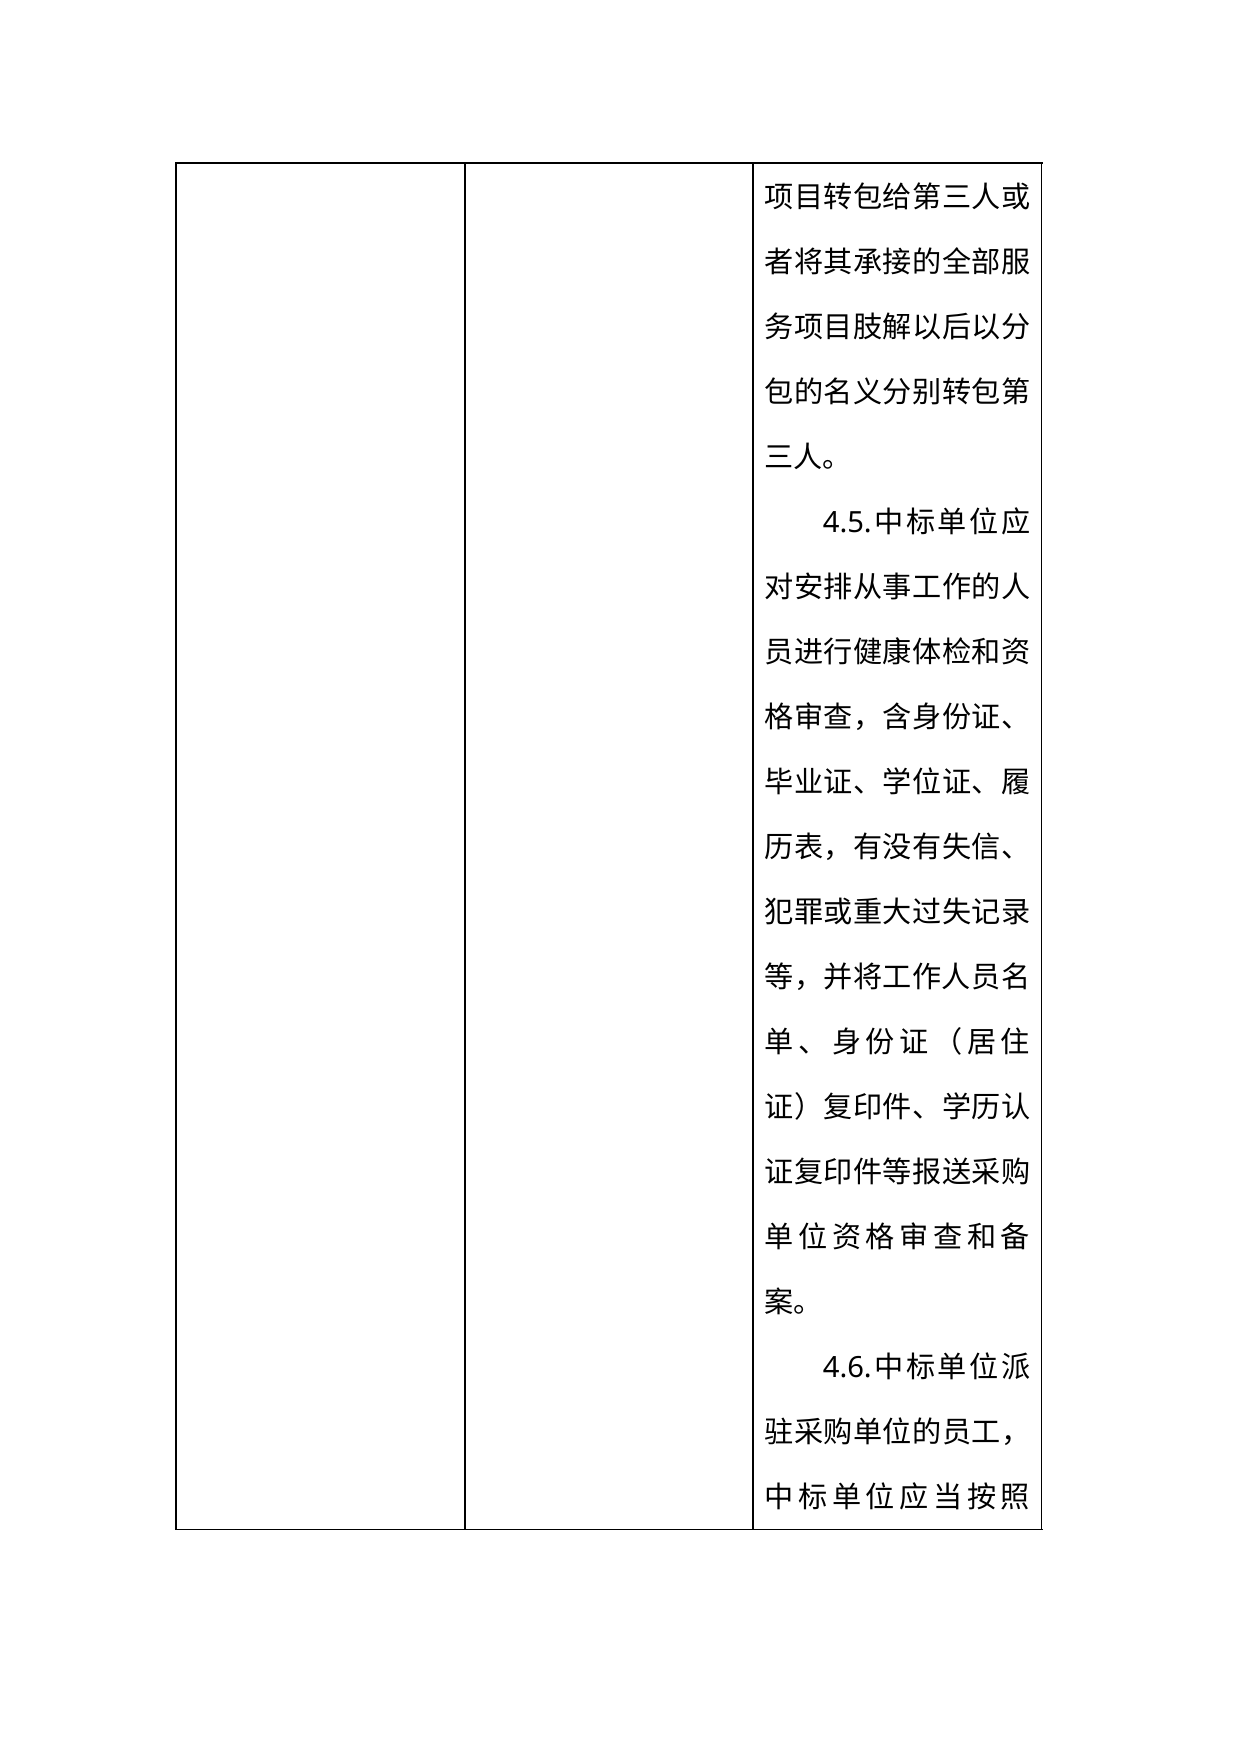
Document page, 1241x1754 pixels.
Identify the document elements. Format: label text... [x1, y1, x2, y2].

table_cell [466, 164, 752, 1528]
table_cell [754, 164, 1041, 1528]
table_cell 1 [177, 164, 464, 1528]
